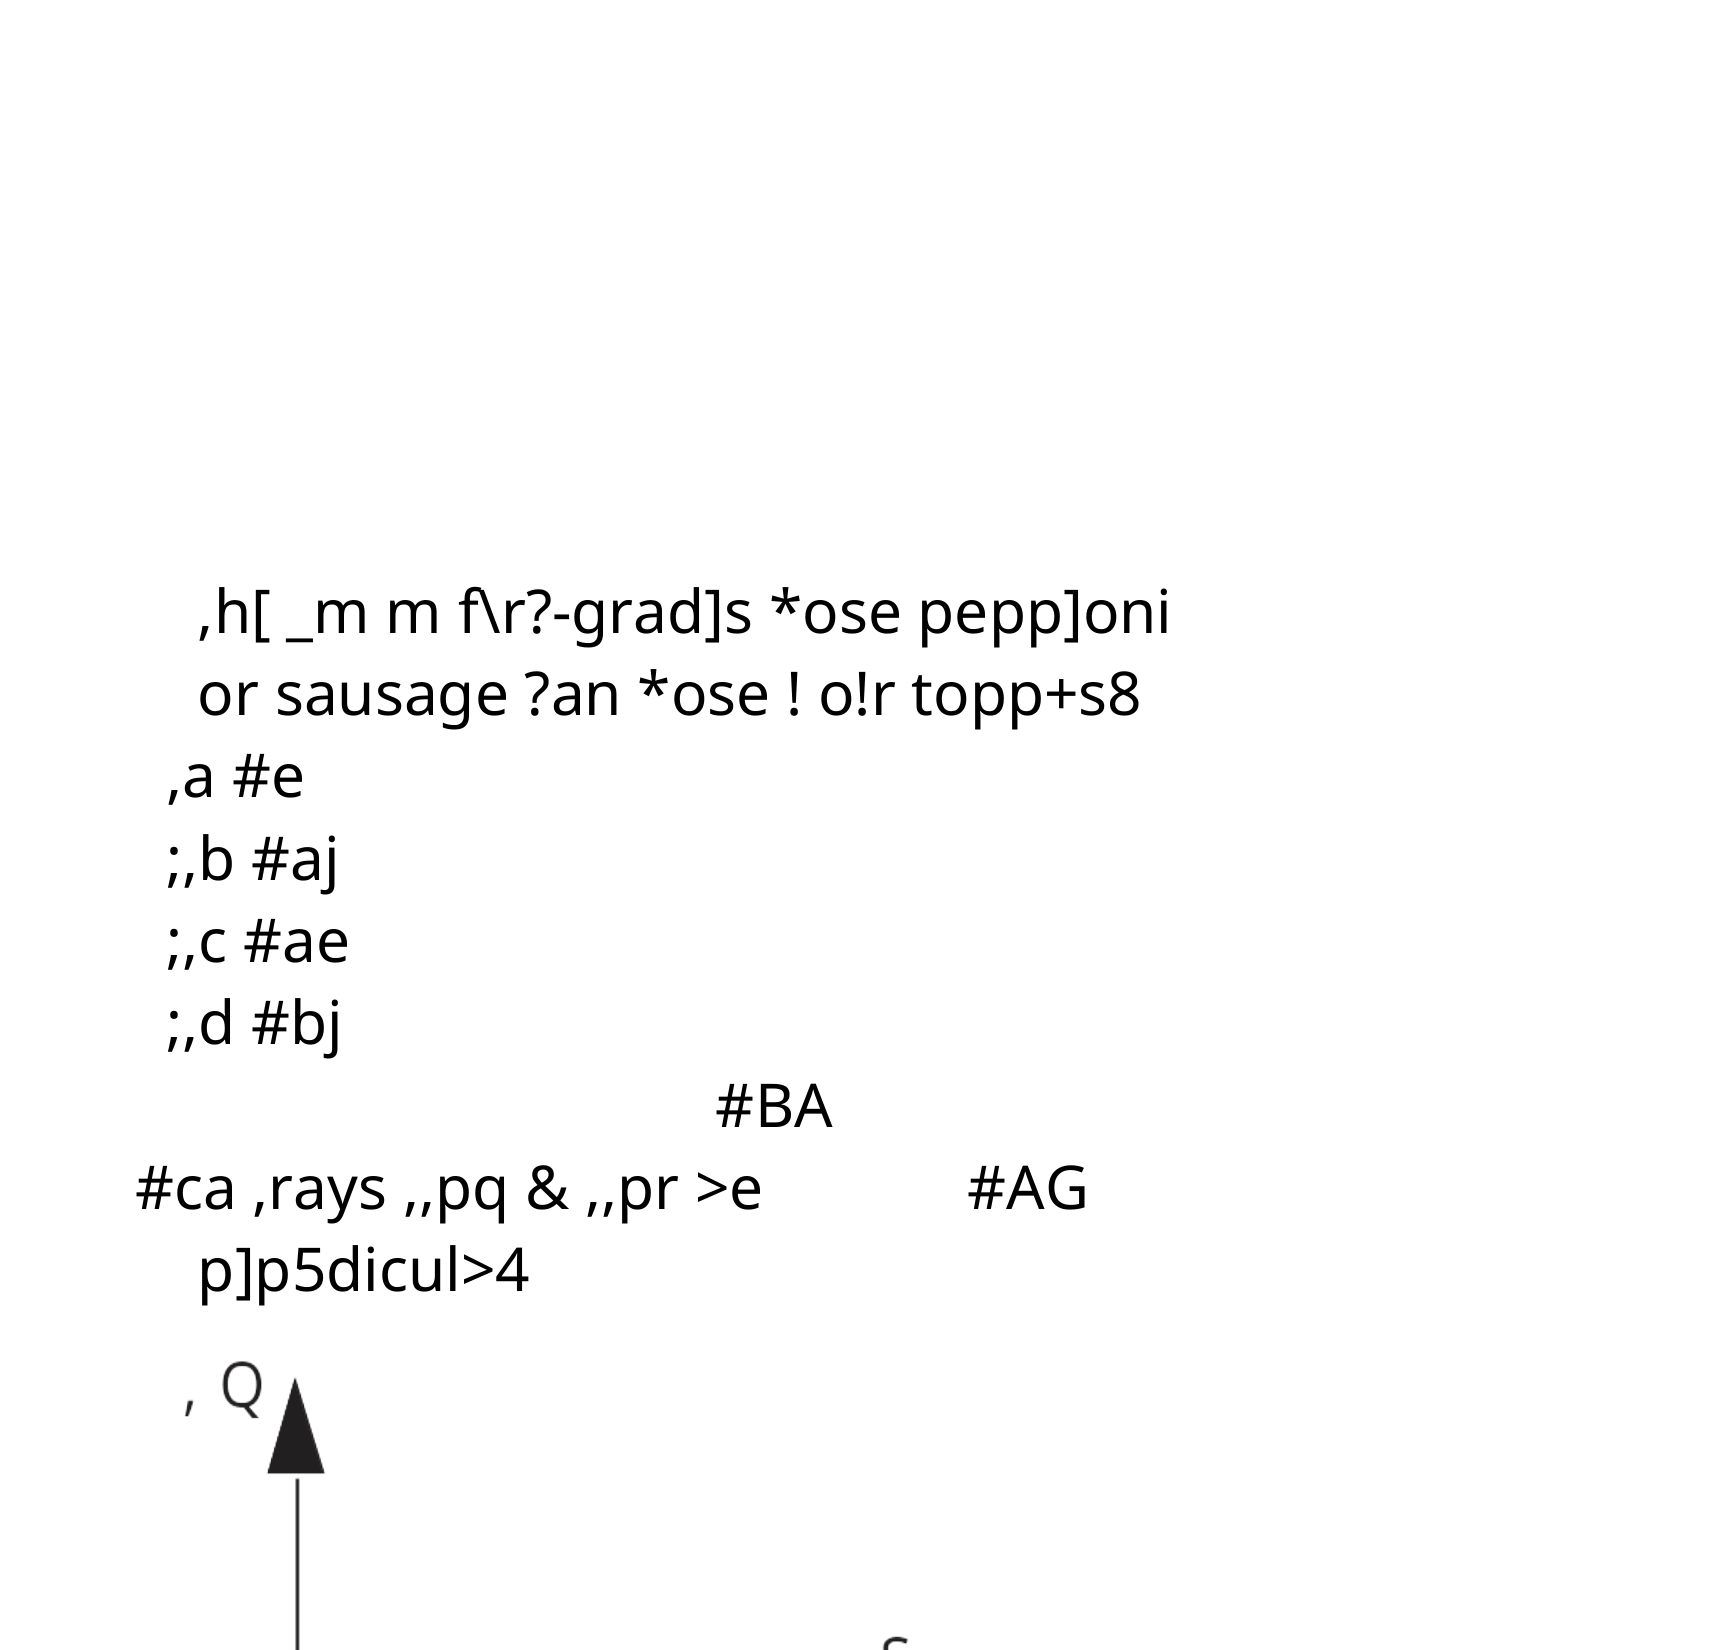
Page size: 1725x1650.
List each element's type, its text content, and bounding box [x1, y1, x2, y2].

text ;,c #ae [135, 898, 1650, 980]
text ;,b #aj [135, 816, 1650, 898]
text #ca ,rays ,,pq & ,,pr >e #AG [135, 1145, 1650, 1227]
text ,h[ _m m f\r?-grad]s *ose pepp]oni [135, 569, 1650, 651]
text p]p5dicul>4 [135, 1227, 1650, 1309]
text ;,d #bj [135, 980, 1650, 1062]
text #BA [135, 1062, 1650, 1145]
text ,a #e [135, 733, 1650, 816]
text or sausage ?an *ose ! o!r topp+s8 [135, 651, 1650, 733]
